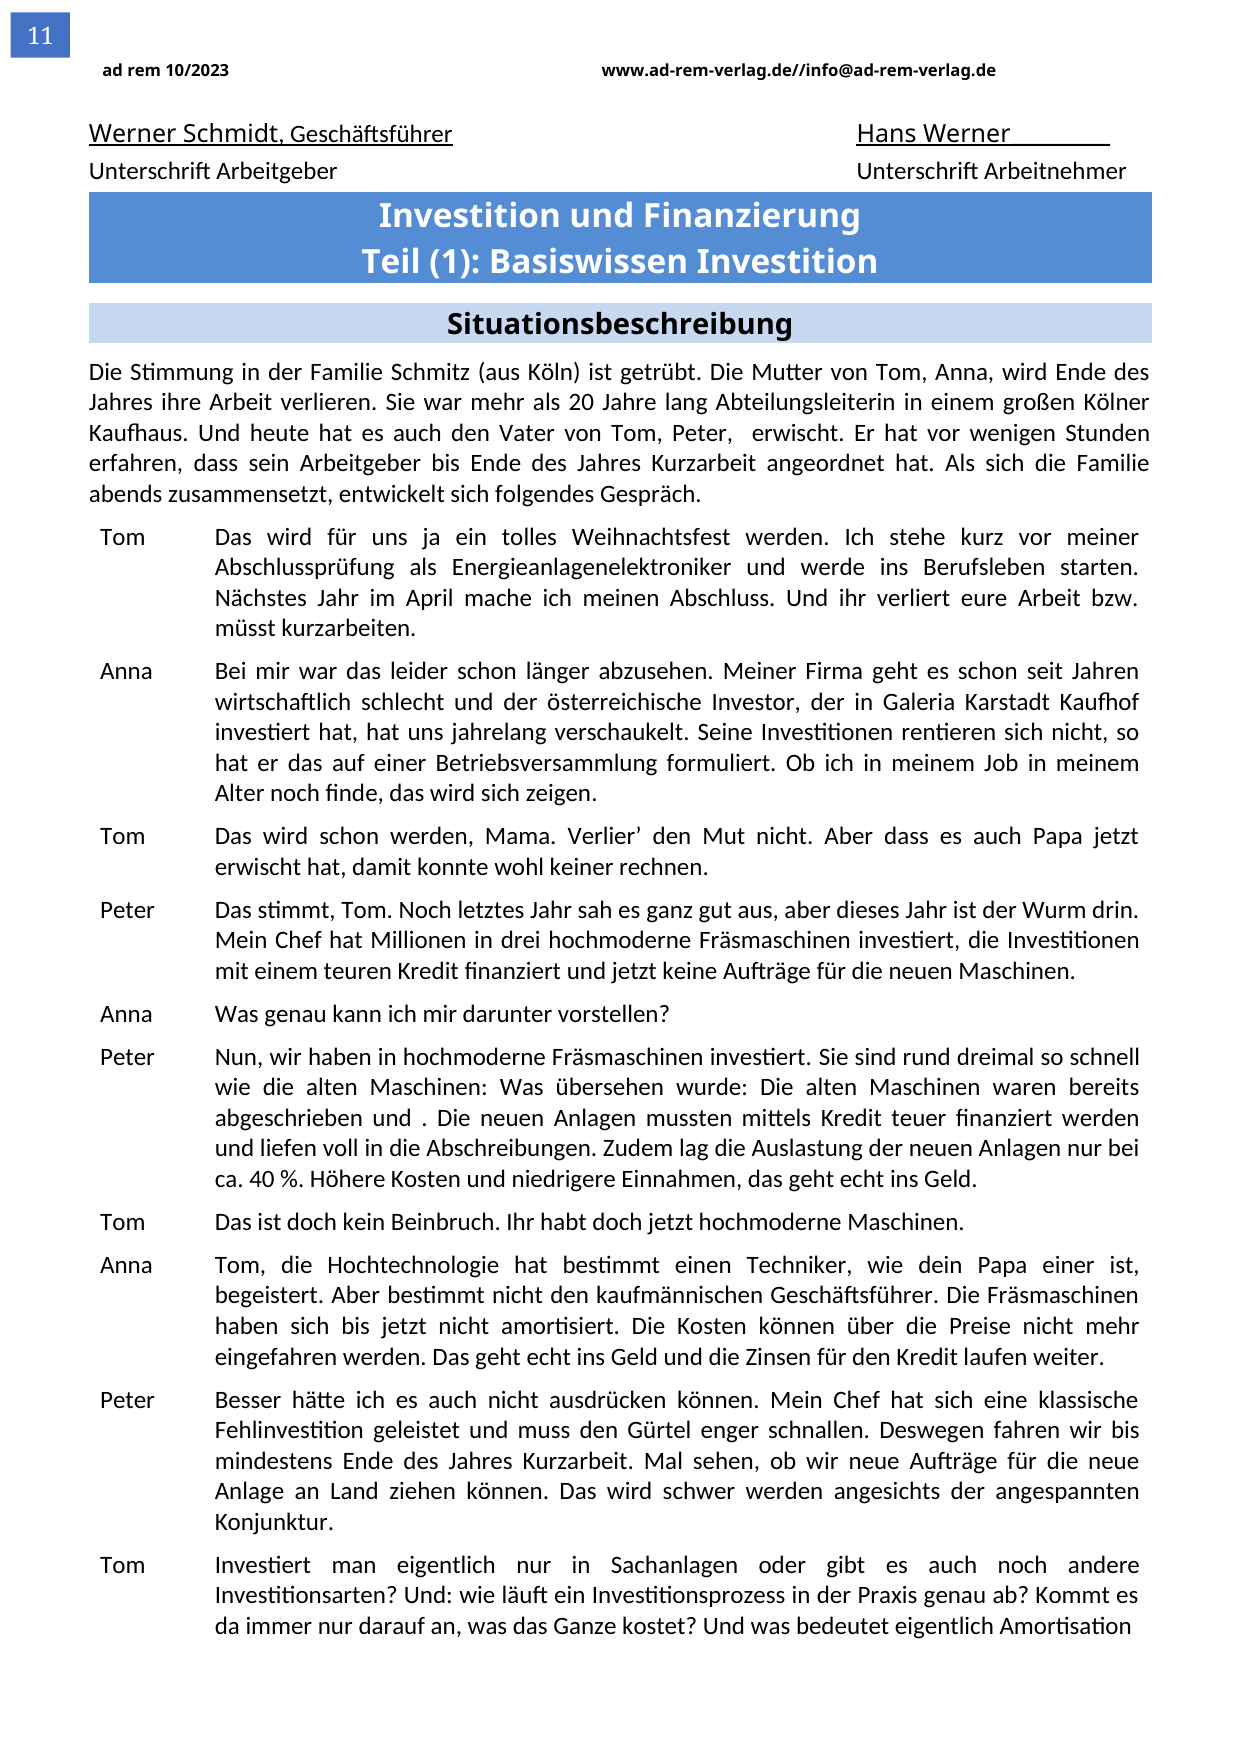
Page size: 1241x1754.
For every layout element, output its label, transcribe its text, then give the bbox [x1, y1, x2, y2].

table_cell Anna [89, 992, 203, 1035]
text Investition und Finanzierung [89, 192, 1152, 238]
text Teil (1): Basiswissen Investition [89, 238, 1152, 283]
table_header Das wird für uns ja ein tolles Weihnachtsfest werden. Ich stehe kurz vor meiner Abschlussprüfung als Energieanlagenelektroniker und werde ins Berufsleben starten. Nächstes Jahr im April mache ich meinen Abschluss. Und ihr verliert eure Arbeit bzw. müsst kurzarbeiten. [203, 515, 1152, 649]
table_cell Peter [89, 1378, 203, 1543]
table_cell Besser hätte ich es auch nicht ausdrücken können. Mein Chef hat sich eine klassische Fehlinvestition geleistet und muss den Gürtel enger schnallen. Deswegen fahren wir bis mindestens Ende des Jahres Kurzarbeit. Mal sehen, ob wir neue Aufträge für die neue Anlage an Land ziehen können. Das wird schwer werden angesichts der angespannten Konjunktur. [203, 1378, 1152, 1543]
table_cell Peter [89, 1035, 203, 1200]
table_cell Tom [89, 814, 203, 888]
table_cell Investiert man eigentlich nur in Sachanlagen oder gibt es auch noch andere Investitionsarten? Und: wie läuft ein Investitionsprozess in der Praxis genau ab? Kommt es da immer nur darauf an, was das Ganze kostet? Und was bedeutet eigentlich Amortisation [203, 1543, 1152, 1647]
text Werner Schmidt, Geschäftsführer Hans Werner________ [89, 115, 1152, 149]
table_cell Das wird schon werden, Mama. Verlier’ den Mut nicht. Aber dass es auch Papa jetzt erwischt hat, damit konnte wohl keiner rechnen. [203, 814, 1152, 888]
table_cell Anna [89, 1243, 203, 1377]
text Situationsbeschreibung [89, 303, 1152, 343]
table_cell Das ist doch kein Beinbruch. Ihr habt doch jetzt hochmoderne Maschinen. [203, 1200, 1152, 1243]
table_cell Tom [89, 1200, 203, 1243]
table_cell Nun, wir haben in hochmoderne Fräsmaschinen investiert. Sie sind rund dreimal so schnell wie die alten Maschinen: Was übersehen wurde: Die alten Maschinen waren bereits abgeschrieben und . Die neuen Anlagen mussten mittels Kredit teuer finanziert werden und liefen voll in die Abschreibungen. Zudem lag die Auslastung der neuen Anlagen nur bei ca. 40 %. Höhere Kosten und niedrigere Einnahmen, das geht echt ins Geld. [203, 1035, 1152, 1200]
text Unterschrift Arbeitgeber Unterschrift Arbeitnehmer [89, 156, 1152, 186]
table_cell Anna [89, 649, 203, 814]
table_header Tom [89, 515, 203, 649]
table_cell Tom, die Hochtechnologie hat bestimmt einen Techniker, wie dein Papa einer ist, begeistert. Aber bestimmt nicht den kaufmännischen Geschäftsführer. Die Fräsmaschinen haben sich bis jetzt nicht amortisiert. Die Kosten können über die Preise nicht mehr eingefahren werden. Das geht echt ins Geld und die Zinsen für den Kredit laufen weiter. [203, 1243, 1152, 1377]
table_cell Tom [89, 1543, 203, 1647]
table_cell Peter [89, 888, 203, 992]
table_cell Was genau kann ich mir darunter vorstellen? [203, 992, 1152, 1035]
text Die Stimmung in der Familie Schmitz (aus Köln) ist getrübt. Die Mutter von Tom, Anna, wird Ende des Jahres ihre Arbeit verlieren. Sie war mehr als 20 Jahre lang Abteilungsleiterin in einem großen Kölner Kaufhaus. Und heute hat es auch den Vater von Tom, Peter, erwischt. Er hat vor wenigen Stunden erfahren, dass sein Arbeitgeber bis Ende des Jahres Kurzarbeit angeordnet hat. Als sich die Familie abends zusammensetzt, entwickelt sich folgendes Gespräch. [89, 356, 1152, 508]
table_cell Das stimmt, Tom. Noch letztes Jahr sah es ganz gut aus, aber dieses Jahr ist der Wurm drin. Mein Chef hat Millionen in drei hochmoderne Fräsmaschinen investiert, die Investitionen mit einem teuren Kredit finanziert und jetzt keine Aufträge für die neuen Maschinen. [203, 888, 1152, 992]
table_cell Bei mir war das leider schon länger abzusehen. Meiner Firma geht es schon seit Jahren wirtschaftlich schlecht und der österreichische Investor, der in Galeria Karstadt Kaufhof investiert hat, hat uns jahrelang verschaukelt. Seine Investitionen rentieren sich nicht, so hat er das auf einer Betriebsversammlung formuliert. Ob ich in meinem Job in meinem Alter noch finde, das wird sich zeigen. [203, 649, 1152, 814]
